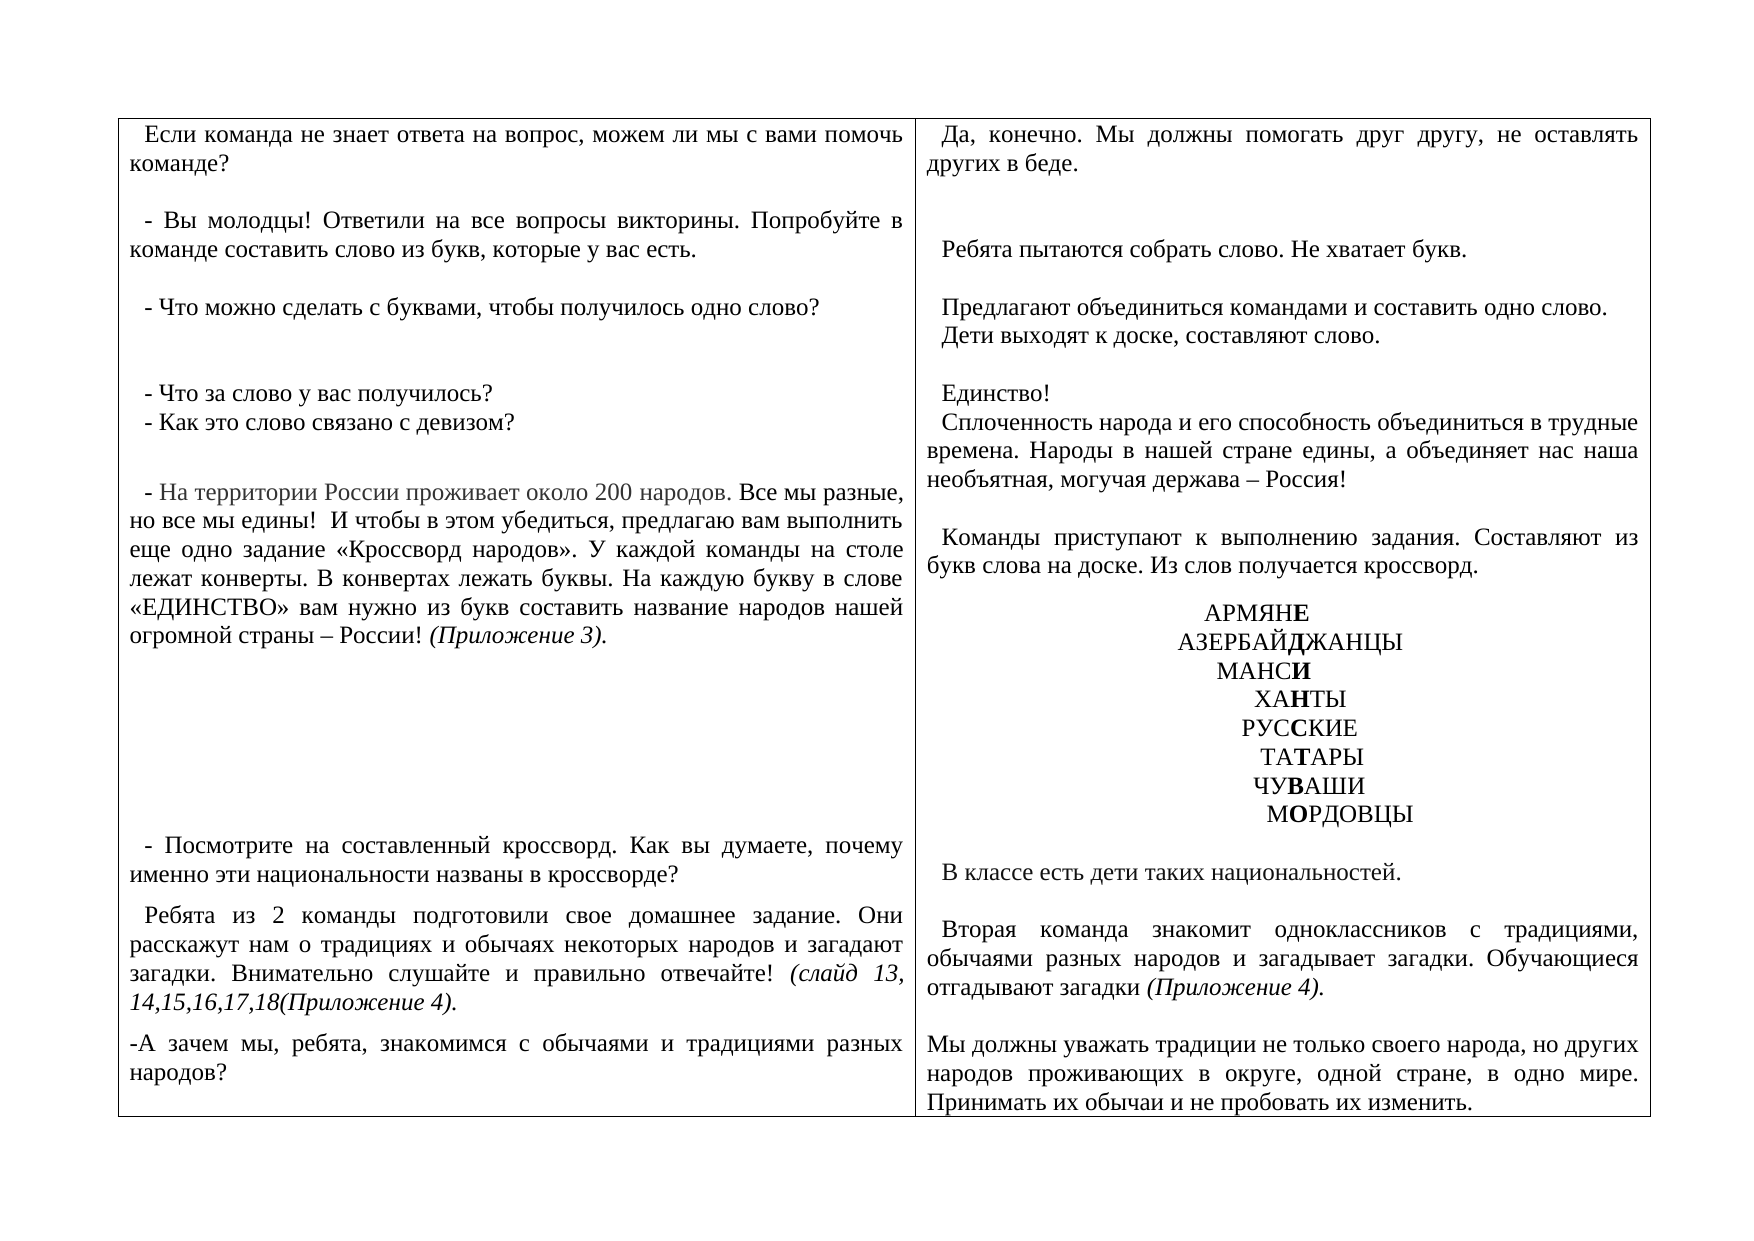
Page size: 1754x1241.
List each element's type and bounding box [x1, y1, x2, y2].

table_cell [119, 119, 915, 1116]
table_cell [916, 119, 1650, 1116]
